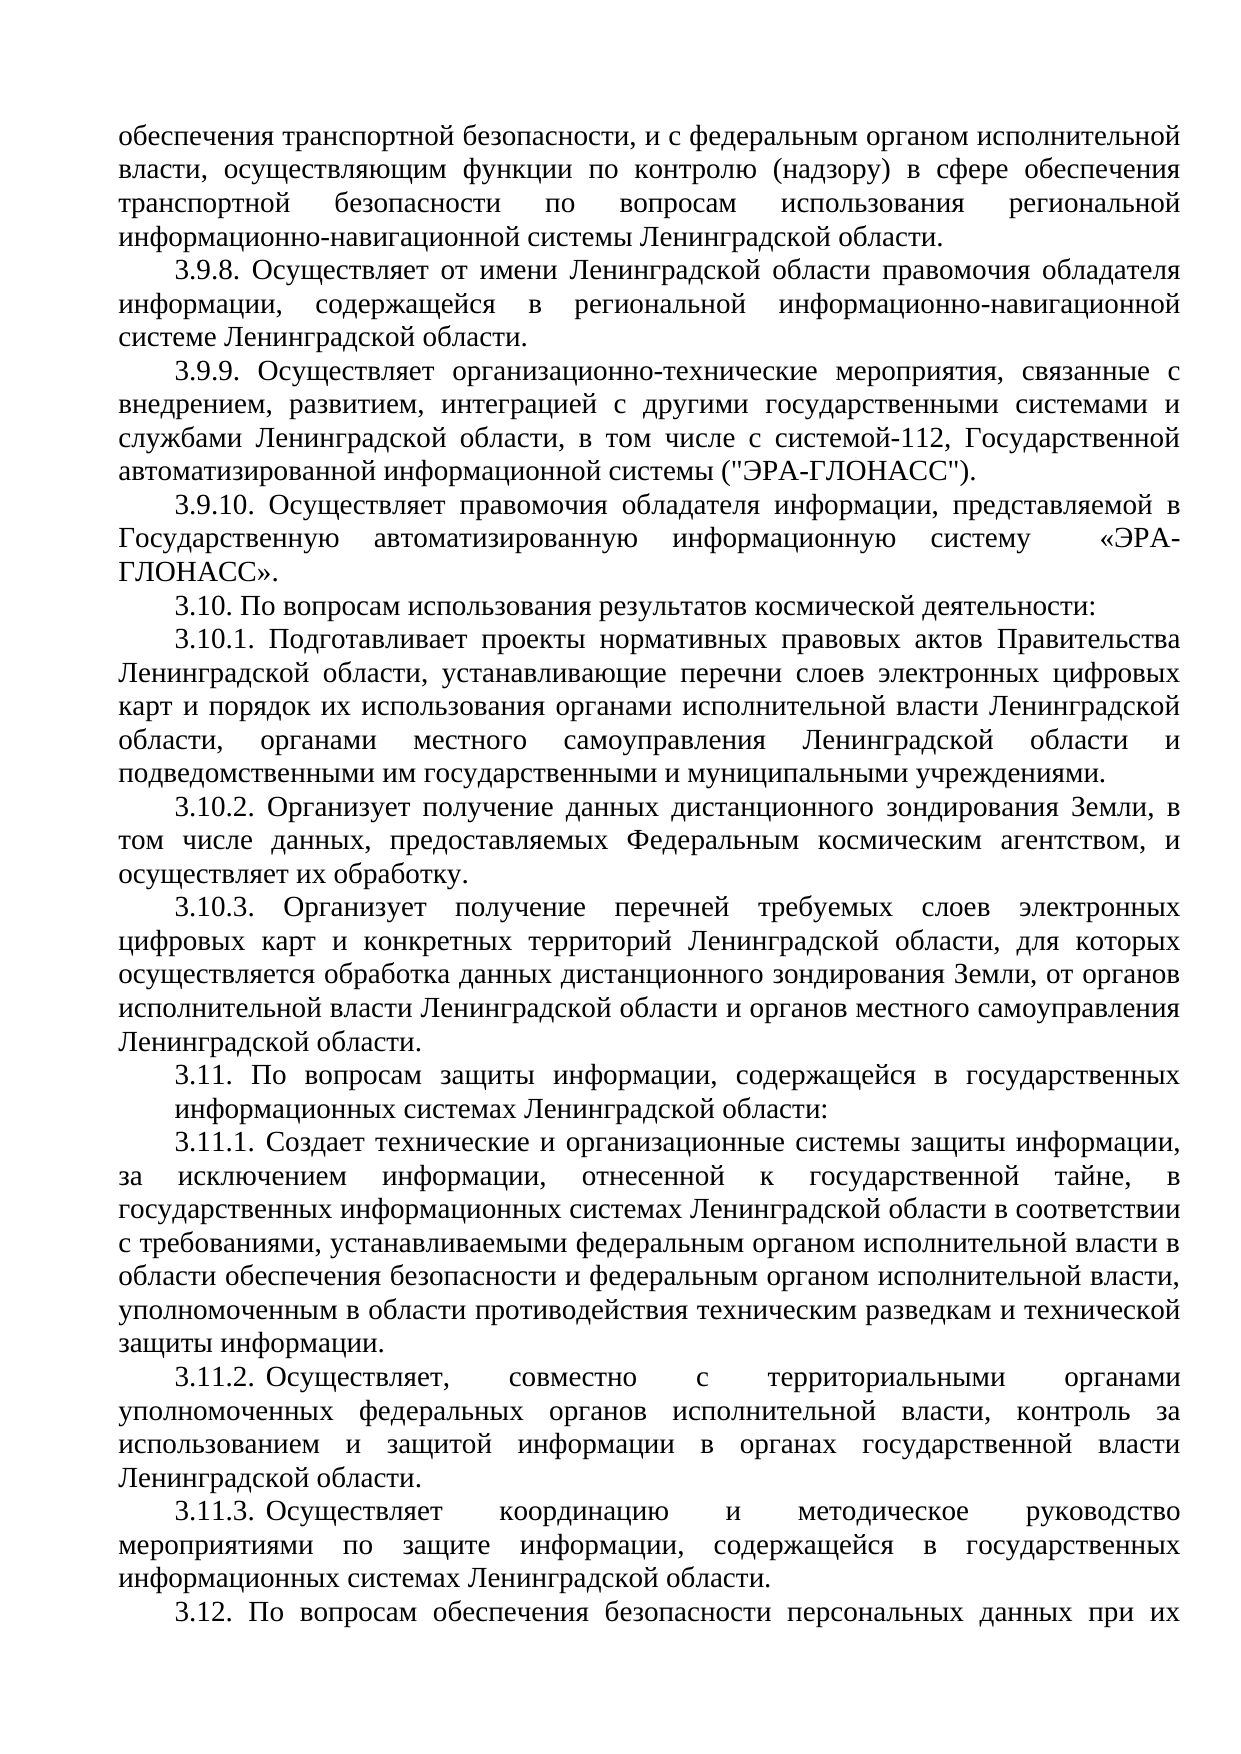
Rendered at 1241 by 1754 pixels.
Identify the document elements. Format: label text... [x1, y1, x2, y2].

text 3.10.2. Организует получение данных дистанционного зондирования Земли, в том числе данных, предоставляемых Федеральным космическим агентством, и осуществляет их обработку. [118, 789, 1181, 889]
text 3.11.2. Осуществляет, совместно с территориальными органами уполномоченных федеральных органов исполнительной власти, контроль за использованием и защитой информации в органах государственной власти Ленинградской области. [118, 1359, 1181, 1493]
text 3.9.10. Осуществляет правомочия обладателя информации, представляемой в Государственную автоматизированную информационную систему «ЭРА-ГЛОНАСС». [118, 487, 1181, 588]
text 3.10. По вопросам использования результатов космической деятельности: [118, 588, 1181, 621]
text 3.11.1. Создает технические и организационные системы защиты информации, за исключением информации, отнесенной к государственной тайне, в государственных информационных системах Ленинградской области в соответствии с требованиями, устанавливаемыми федеральным органом исполнительной власти в области обеспечения безопасности и федеральным органом исполнительной власти, уполномоченным в области противодействия техническим разведкам и технической защиты информации. [118, 1124, 1181, 1359]
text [118, 1594, 1181, 1627]
text 3.10.3. Организует получение перечней требуемых слоев электронных цифровых карт и конкретных территорий Ленинградской области, для которых осуществляется обработка данных дистанционного зондирования Земли, от органов исполнительной власти Ленинградской области и органов местного самоуправления Ленинградской области. [118, 889, 1181, 1057]
text 3.9.9. Осуществляет организационно-технические мероприятия, связанные с внедрением, развитием, интеграцией с другими государственными системами и службами Ленинградской области, в том числе с системой-112, Государственной автоматизированной информационной системы ("ЭРА-ГЛОНАСС"). [118, 353, 1181, 487]
text 3.11. По вопросам защиты информации, содержащейся в государственных информационных системах Ленинградской области: [174, 1057, 1181, 1124]
text 3.10.1. Подготавливает проекты нормативных правовых актов Правительства Ленинградской области, устанавливающие перечни слоев электронных цифровых карт и порядок их использования органами исполнительной власти Ленинградской области, органами местного самоуправления Ленинградской области и подведомственными им государственными и муниципальными учреждениями. [118, 621, 1181, 789]
text 3.11.3. Осуществляет координацию и методическое руководство мероприятиями по защите информации, содержащейся в государственных информационных системах Ленинградской области. [118, 1493, 1181, 1594]
text 3.9.8. Осуществляет от имени Ленинградской области правомочия обладателя информации, содержащейся в региональной информационно-навигационной системе Ленинградской области. [118, 252, 1181, 353]
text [118, 118, 1181, 252]
